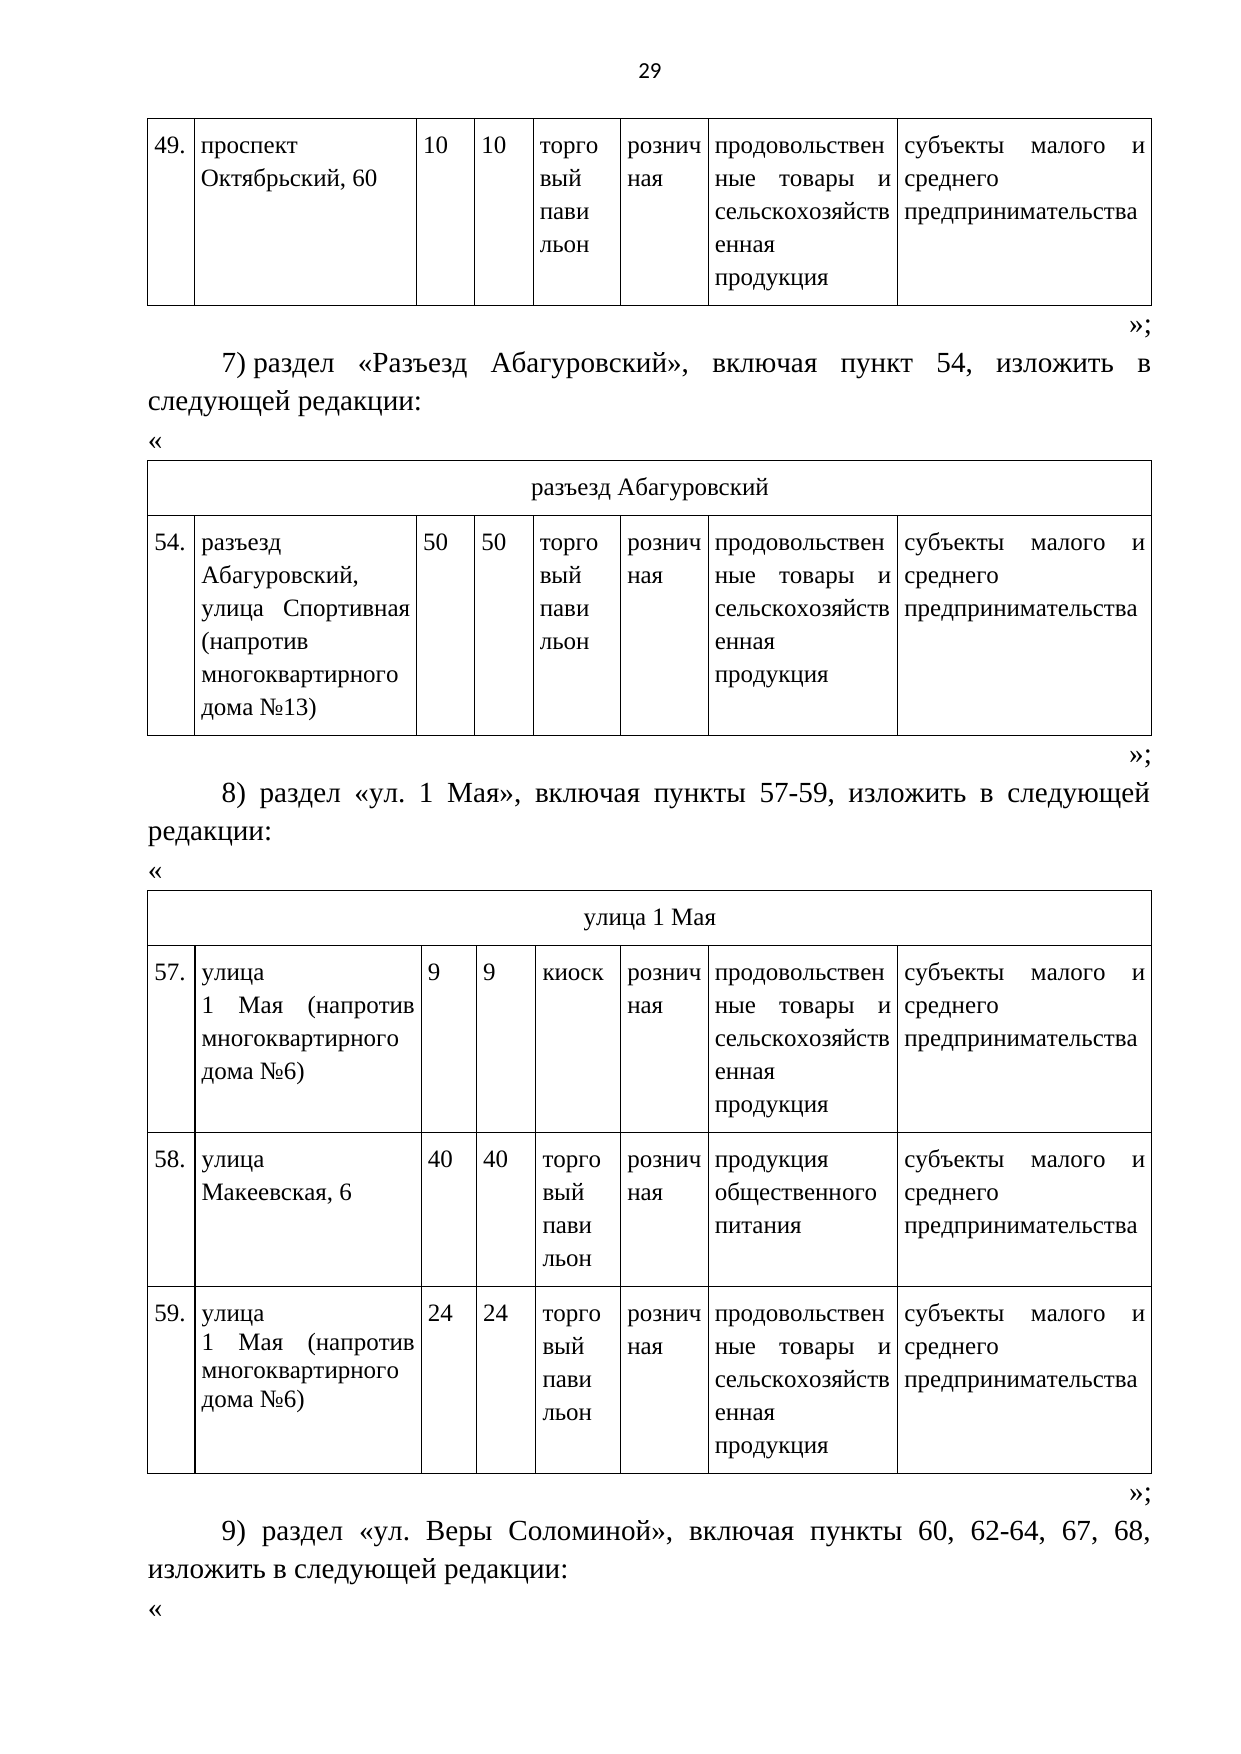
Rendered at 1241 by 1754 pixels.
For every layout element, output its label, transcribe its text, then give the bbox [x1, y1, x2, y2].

table_cell 54. [148, 516, 194, 735]
table_cell 57. [148, 946, 194, 1132]
table_cell торго вый пави льон [534, 516, 620, 735]
table_cell 40 [477, 1133, 535, 1286]
text »; [148, 736, 1152, 770]
table_cell розничная [621, 946, 708, 1132]
text »; [148, 1474, 1152, 1508]
text 9) раздел «ул. Веры Соломиной», включая пункты 60, 62-64, 67, 68, изложить в следующей редакции: [148, 1513, 1152, 1585]
text »; [148, 306, 1152, 340]
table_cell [898, 1287, 1151, 1473]
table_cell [709, 1287, 897, 1473]
table_cell разъезд Абагуровский, улица Спортивная (напротив многоквартирного дома №13) [195, 516, 416, 735]
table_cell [898, 119, 1151, 305]
table_cell улица Макеевская, 6 [196, 1133, 421, 1286]
table_cell 10 [475, 119, 533, 305]
table_header улица 1 Мая [148, 891, 1151, 945]
table_cell субъекты малого и среднего предпринимательства [898, 1133, 1151, 1286]
table_cell 40 [422, 1133, 476, 1286]
text 8) раздел «ул. 1 Мая», включая пункты 57-59, изложить в следующей редакции: [148, 775, 1152, 847]
table_cell проспект Октябрьский, 60 [195, 119, 416, 305]
table_cell улица 1 Мая (напротив многоквартирного дома №6) [196, 946, 421, 1132]
table_cell субъекты малого и среднего предпринимательства [898, 946, 1151, 1132]
table_cell продовольственные товары и сельскохозяйственная продукция [709, 946, 897, 1132]
text 7) раздел «Разъезд Абагуровский», включая пункт 54, изложить в следующей редакции: [148, 345, 1152, 417]
text « [148, 852, 1152, 885]
table_cell 24 [422, 1287, 476, 1473]
table_cell торго вый пави льон [536, 1287, 620, 1473]
table_cell продукция общественного питания [709, 1133, 897, 1286]
table_cell субъекты малого и среднего предпринимательства [898, 516, 1151, 735]
table_cell 9 [422, 946, 476, 1132]
table_cell торго вый пави льон [534, 119, 620, 305]
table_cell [709, 119, 897, 305]
table_cell продовольственные товары и сельскохозяйственная продукция [709, 516, 897, 735]
table_cell 50 [417, 516, 474, 735]
table_cell 9 [477, 946, 535, 1132]
table_cell 24 [477, 1287, 535, 1473]
text « [148, 1590, 1152, 1623]
table_cell 49. [148, 119, 194, 305]
text « [148, 422, 1152, 455]
table_cell 59. [148, 1287, 194, 1473]
table_cell розничная [621, 1133, 708, 1286]
table_cell 50 [475, 516, 533, 735]
table_cell розничная [621, 516, 708, 735]
table_cell торго вый пави льон [536, 1133, 620, 1286]
table_cell розничная [621, 1287, 708, 1473]
table_cell 58. [148, 1133, 194, 1286]
table_cell 10 [417, 119, 474, 305]
table_cell розничная [621, 119, 708, 305]
table_cell улица 1 Мая (напротив многоквартирного дома №6) [196, 1287, 421, 1473]
table_cell киоск [536, 946, 620, 1132]
table_header разъезд Абагуровский [148, 461, 1151, 515]
